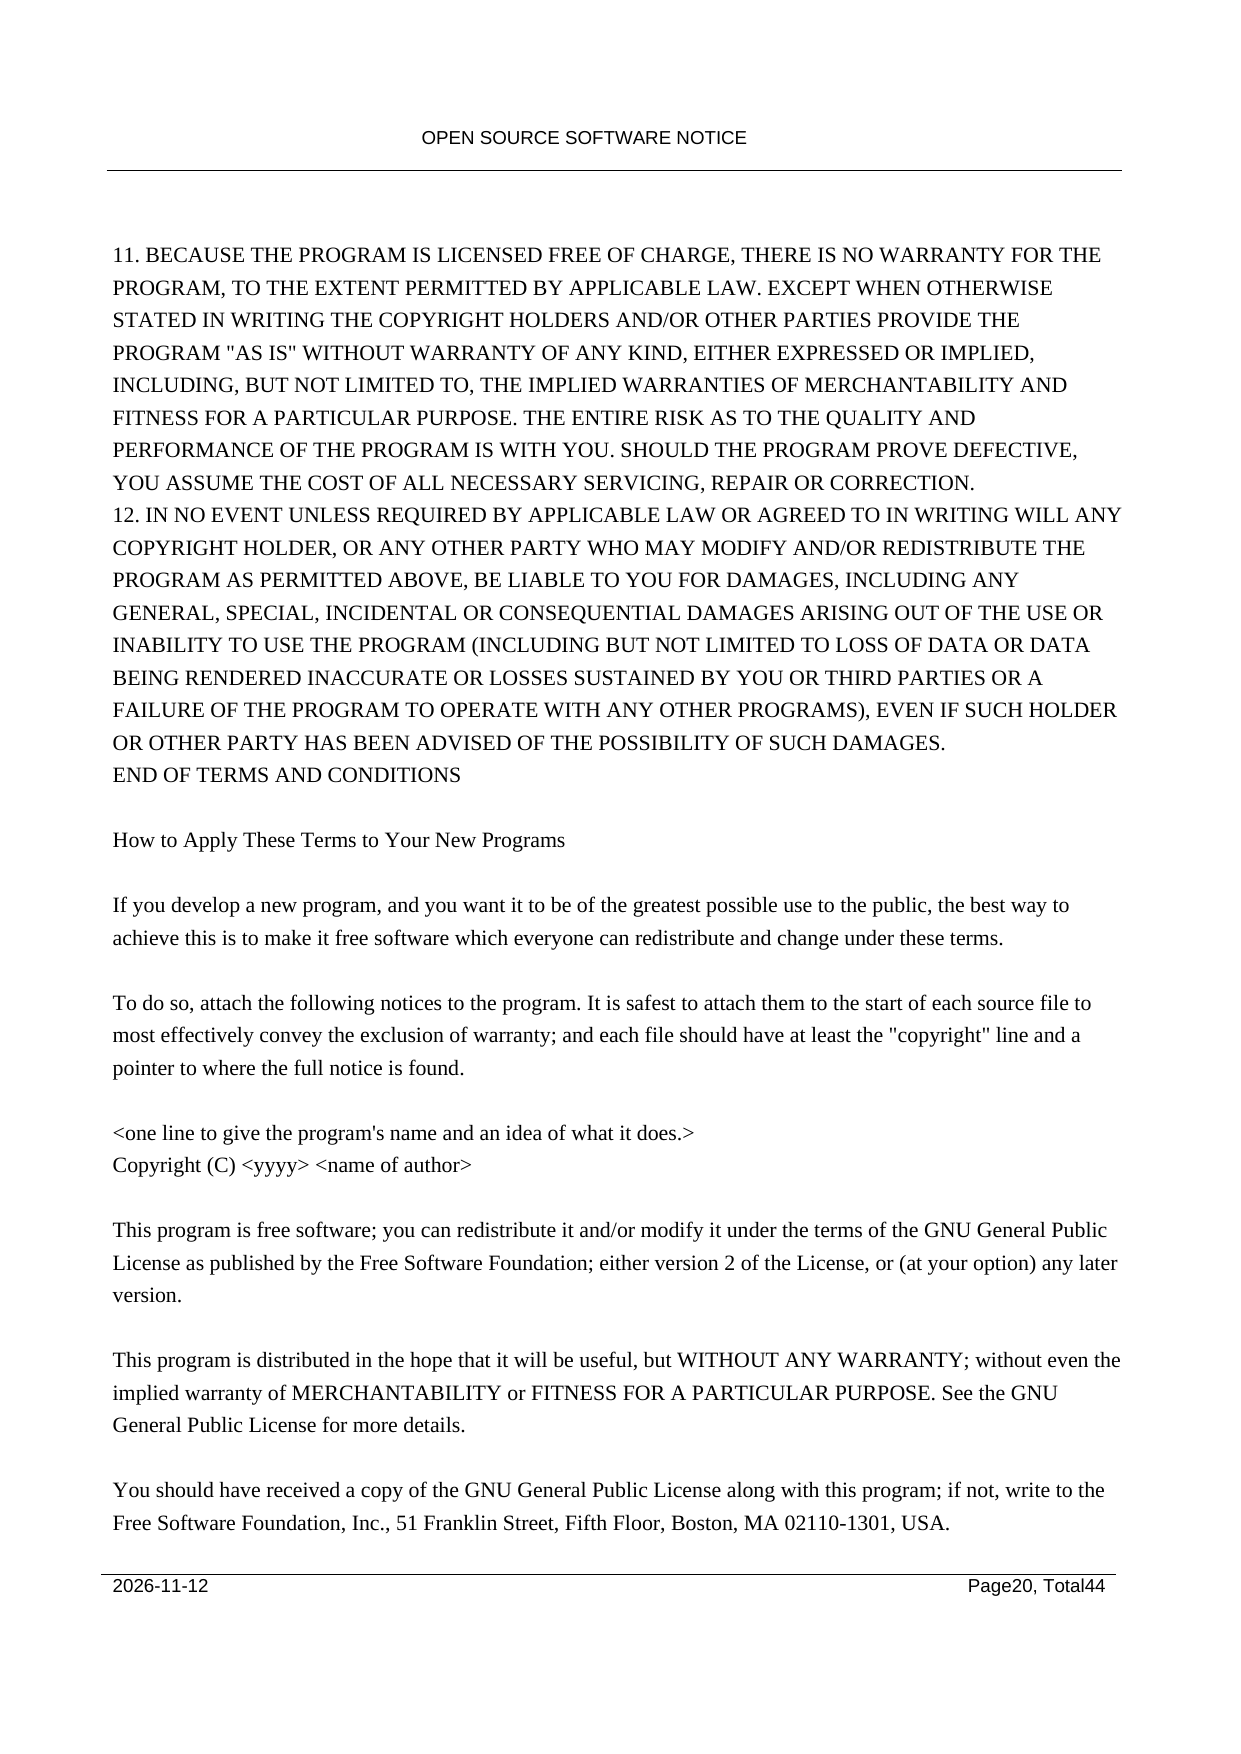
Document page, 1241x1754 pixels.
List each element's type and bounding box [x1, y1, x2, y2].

text [112, 206, 1128, 1539]
